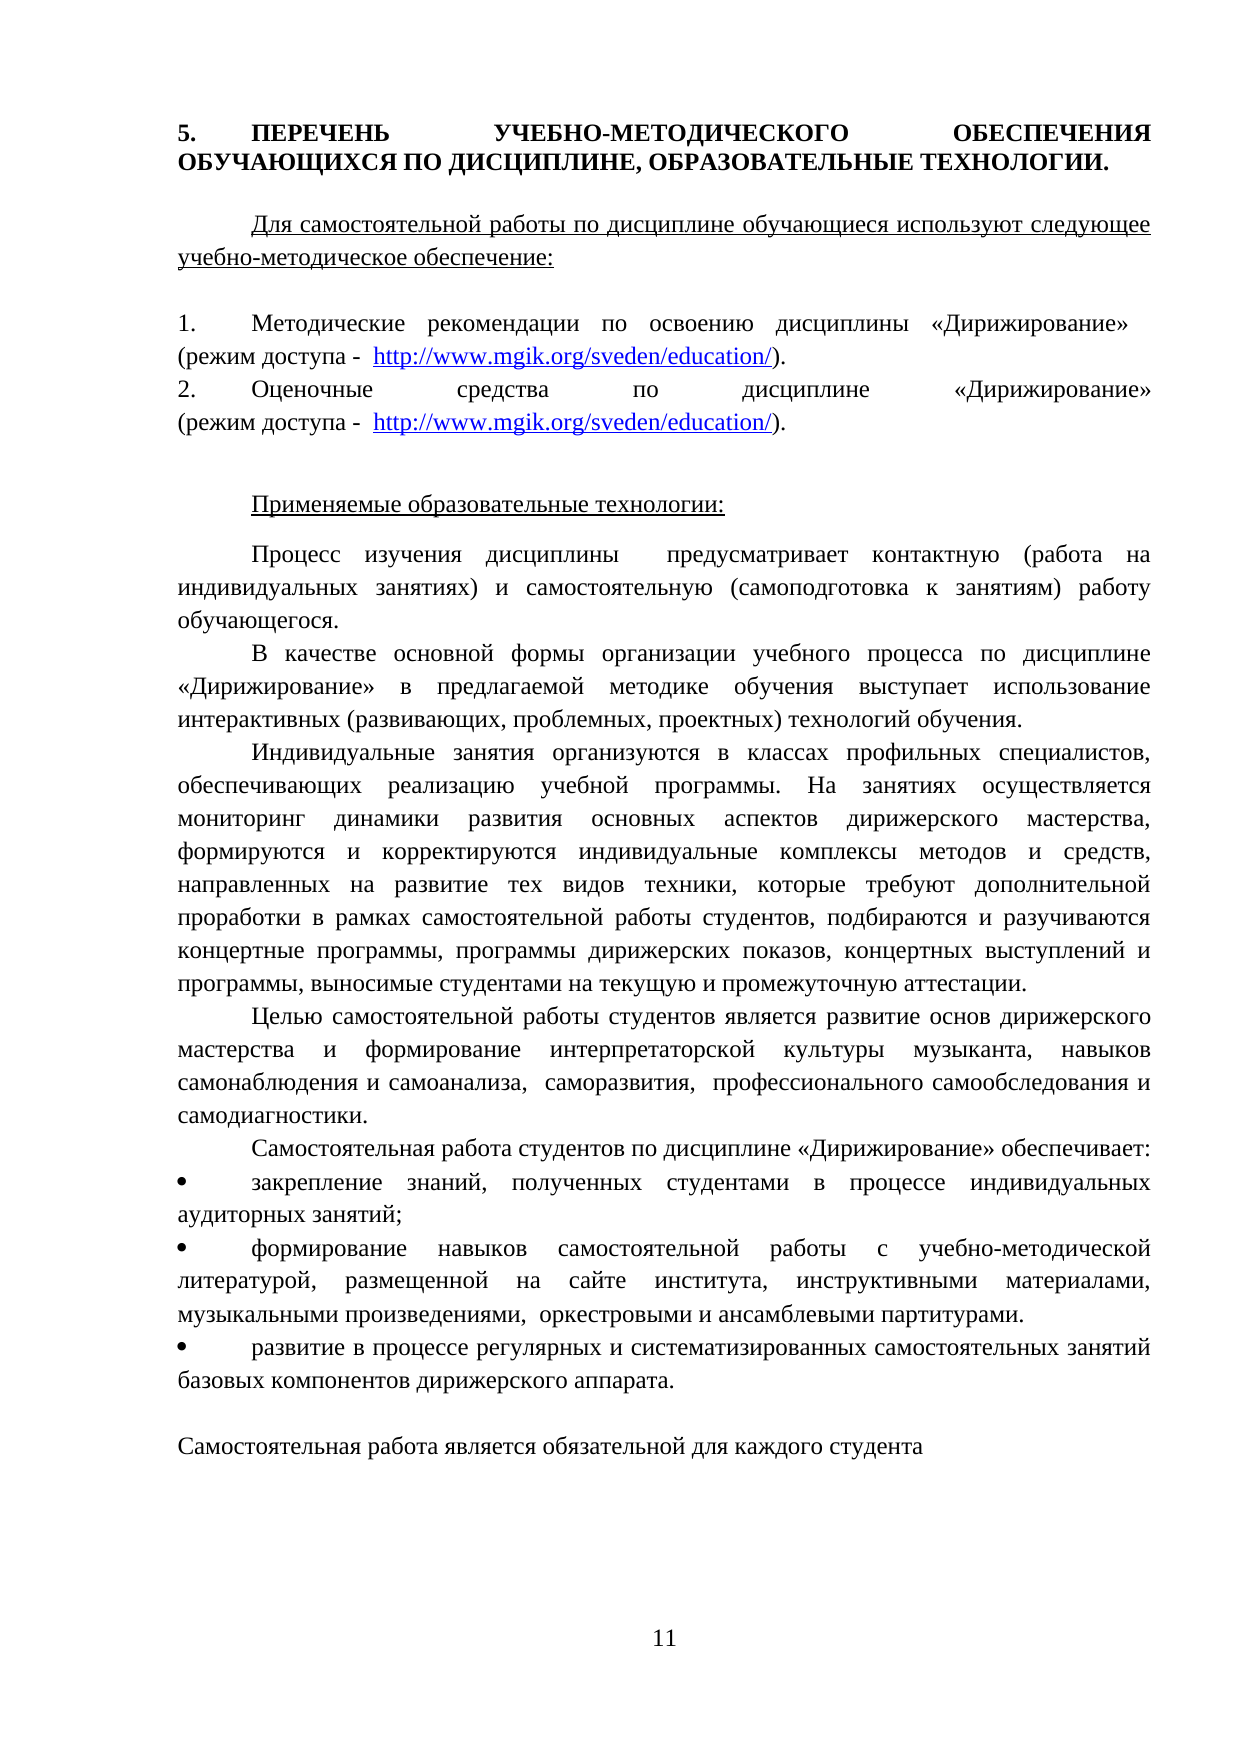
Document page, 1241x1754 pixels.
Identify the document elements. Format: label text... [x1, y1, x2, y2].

text Целью самостоятельной работы студентов является развитие основ дирижерского мастерства и формирование интерпретаторской культуры музыканта, навыков самонаблюдения и самоанализа, саморазвития, профессионального самообследования и самодиагностики. [177, 1096, 1152, 1129]
list закрепление знаний, полученных студентами в процессе индивидуальных аудиторных занятий; [177, 1167, 1152, 1228]
text Для самостоятельной работы по дисциплине обучающиеся используют следующее учебно-методическое обеспечение: [177, 209, 1152, 270]
text Процесс изучения дисциплины предусматривает контактную (работа на индивидуальных занятиях) и самостоятельную (самоподготовка к занятиям) работу обучающегося. [177, 539, 1152, 634]
text В качестве основной формы организации учебного процесса по дисциплине «Дирижирование» в предлагаемой методике обучения выступает использование интерактивных (развивающих, проблемных, проектных) технологий обучения. [177, 638, 1152, 733]
list Методические рекомендации по освоению дисциплины «Дирижирование» (режим доступа - http://www.mgik.org/sveden/education/). [177, 308, 1152, 369]
subtitle ПЕРЕЧЕНЬ УЧЕБНО-МЕТОДИЧЕСКОГО ОБЕСПЕЧЕНИЯ ОБУЧАЮЩИХСЯ ПО ДИСЦИПЛИНЕ, ОБРАЗОВАТЕЛЬНЫЕ ТЕХНОЛОГИИ. [177, 118, 1152, 176]
list развитие в процессе регулярных и систематизированных самостоятельных занятий базовых компонентов дирижерского аппарата. [177, 1332, 1152, 1393]
list Оценочные средства по дисциплине «Дирижирование» (режим доступа - http://www.mgik.org/sveden/education/). [177, 374, 1152, 436]
text Самостоятельная работа студентов по дисциплине «Дирижирование» обеспечивает: [177, 1133, 1152, 1162]
text Применяемые образовательные технологии: [177, 489, 1152, 518]
text Индивидуальные занятия организуются в классах профильных специалистов, обеспечивающих реализацию учебной программы. На занятиях осуществляется мониторинг динамики развития основных аспектов дирижерского мастерства, формируются и корректируются индивидуальные комплексы методов и средств, направленных на развитие тех видов техники, которые требуют дополнительной проработки в рамках самостоятельной работы студентов, подбираются и разучиваются концертные программы, программы дирижерских показов, концертных выступлений и программы, выносимые студентами на текущую и промежуточную аттестации. [177, 737, 1152, 997]
list формирование навыков самостоятельной работы с учебно-методической литературой, размещенной на сайте института, инструктивными материалами, музыкальными произведениями, оркестровыми и ансамблевыми партитурами. [177, 1233, 1152, 1327]
text Целью самостоятельной работы студентов является развитие основ дирижерского мастерства и формирование интерпретаторской культуры музыканта, навыков самонаблюдения и самоанализа, саморазвития, профессионального самообследования и самодиагностики. [177, 1001, 1152, 1035]
text Самостоятельная работа является обязательной для каждого студента [177, 1431, 1152, 1459]
